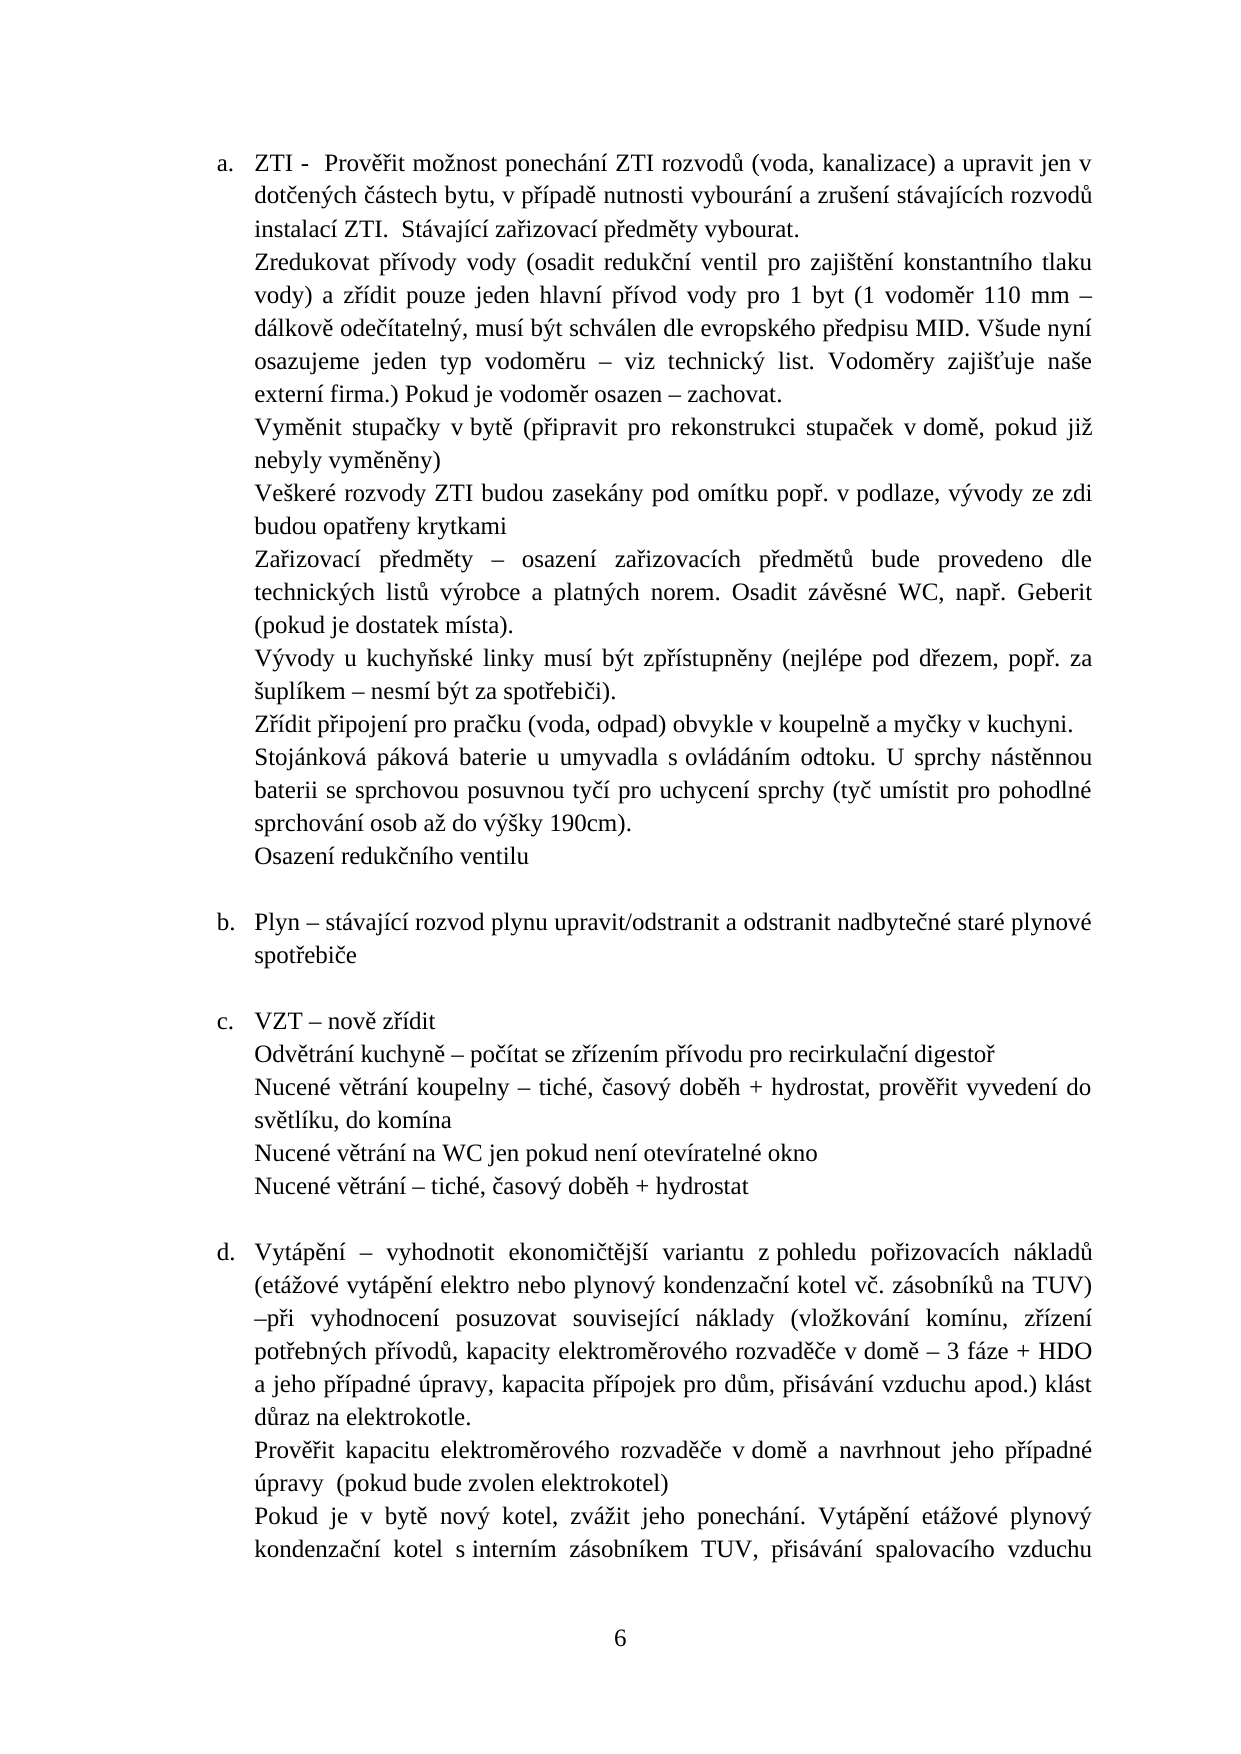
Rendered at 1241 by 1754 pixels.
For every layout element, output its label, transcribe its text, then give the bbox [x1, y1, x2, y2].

list Zřídit připojení pro pračku (voda, odpad) obvykle v koupelně a myčky v kuchyni. [254, 709, 1093, 738]
list Nucené větrání na WC jen pokud není otevíratelné okno [254, 1138, 1093, 1167]
list Osazení redukčního ventilu [254, 841, 1093, 870]
list Vytápění – vyhodnotit ekonomičtější variantu z pohledu pořizovacích nákladů (etážové vytápění elektro nebo plynový kondenzační kotel vč. zásobníků na TUV) –při vyhodnocení posuzovat související náklady (vložkování komínu, zřízení potřebných přívodů, kapacity elektroměrového rozvaděče v domě – 3 fáze + HDO a jeho případné úpravy, kapacita přípojek pro dům, přisávání vzduchu apod.) klást důraz na elektrokotle. [217, 1237, 1093, 1431]
list Vyměnit stupačky v bytě (připravit pro rekonstrukci stupaček v domě, pokud již nebyly vyměněny) [254, 412, 1093, 473]
list ZTI - Prověřit možnost ponechání ZTI rozvodů (voda, kanalizace) a upravit jen v dotčených částech bytu, v případě nutnosti vybourání a zrušení stávajících rozvodů instalací ZTI. Stávající zařizovací předměty vybourat. [217, 148, 1093, 242]
list Prověřit kapacitu elektroměrového rozvaděče v domě a navrhnout jeho případné úpravy (pokud bude zvolen elektrokotel) [254, 1435, 1093, 1497]
list Nucené větrání koupelny – tiché, časový doběh + hydrostat, prověřit vyvedení do světlíku, do komína [254, 1072, 1093, 1134]
list Odvětrání kuchyně – počítat se zřízením přívodu pro recirkulační digestoř [254, 1039, 1093, 1068]
list Zredukovat přívody vody (osadit redukční ventil pro zajištění konstantního tlaku vody) a zřídit pouze jeden hlavní přívod vody pro 1 byt (1 vodoměr 110 mm – dálkově odečítatelný, musí být schválen dle evropského předpisu MID. Všude nyní osazujeme jeden typ vodoměru – viz technický list. Vodoměry zajišťuje naše externí firma.) Pokud je vodoměr osazen – zachovat. [254, 247, 1093, 407]
list VZT – nově zřídit [217, 1006, 1093, 1035]
list Vývody u kuchyňské linky musí být zpřístupněny (nejlépe pod dřezem, popř. za šuplíkem – nesmí být za spotřebiči). [254, 643, 1093, 705]
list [254, 1501, 1093, 1563]
list Zařizovací předměty – osazení zařizovacích předmětů bude provedeno dle technických listů výrobce a platných norem. Osadit závěsné WC, např. Geberit (pokud je dostatek místa). [254, 544, 1093, 639]
list Stojánková páková baterie u umyvadla s ovládáním odtoku. U sprchy nástěnnou baterii se sprchovou posuvnou tyčí pro uchycení sprchy (tyč umístit pro pohodlné sprchování osob až do výšky 190cm). [254, 742, 1093, 837]
list Nucené větrání – tiché, časový doběh + hydrostat [254, 1171, 1093, 1200]
list Veškeré rozvody ZTI budou zasekány pod omítku popř. v podlaze, vývody ze zdi budou opatřeny krytkami [254, 478, 1093, 539]
list Plyn – stávající rozvod plynu upravit/odstranit a odstranit nadbytečné staré plynové spotřebiče [217, 907, 1093, 969]
